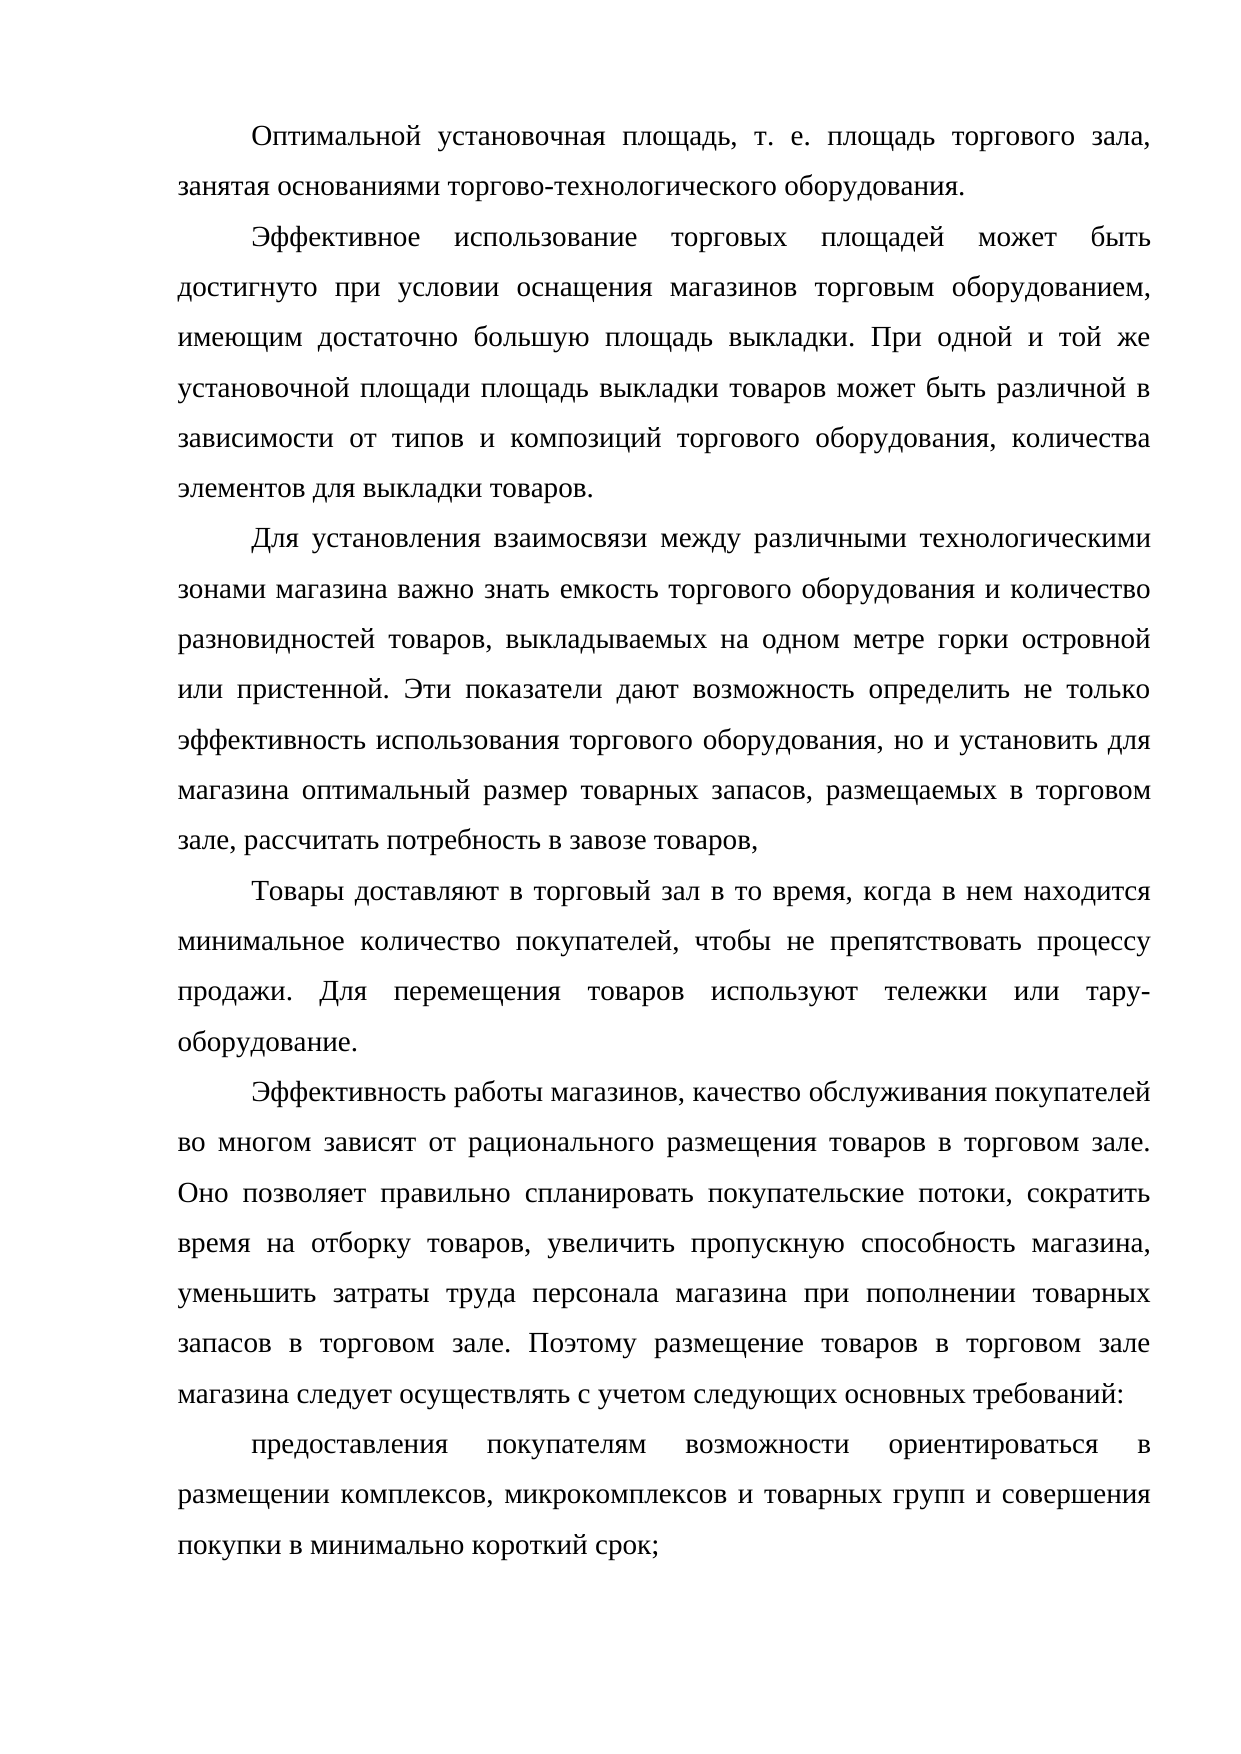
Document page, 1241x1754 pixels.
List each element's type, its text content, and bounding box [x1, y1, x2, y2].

text Эффективность работы магазинов, качество обслуживания покупателей во многом зависят от рационального размещения товаров в торговом зале. Оно позволяет правильно спланировать покупательские потоки, сократить время на отборку товаров, увеличить пропускную способность магазина, уменьшить затраты труда персонала магазина при пополнении товарных запасов в торговом зале. Поэтому размещение товаров в торговом зале магазина следует осуществлять с учетом следующих основных требований: [177, 1074, 1152, 1409]
text Эффективное использование торговых площадей может быть достигнуто при условии оснащения магазинов торговым оборудованием, имеющим достаточно большую площадь выкладки. При одной и той же установочной площади площадь выкладки товаров может быть различной в зависимости от типов и композиций торгового оборудования, количества элементов для выкладки товаров. [177, 219, 1152, 504]
text предоставления покупателям возможности ориентироваться в размещении комплексов, микрокомплексов и товарных групп и совершения покупки в минимально короткий срок; [177, 1426, 1152, 1560]
text Для установления взаимосвязи между различными технологическими зонами магазина важно знать емкость торгового оборудования и количество разновидностей товаров, выкладываемых на одном метре горки островной или пристенной. Эти показатели дают возможность определить не только эффективность использования торгового оборудования, но и установить для магазина оптимальный размер товарных запасов, размещаемых в торговом зале, рассчитать потребность в завозе товаров, [177, 521, 1152, 856]
text Оптимальной установочная площадь, т. е. площадь торгового зала, занятая основаниями торгово-технологического оборудования. [177, 118, 1152, 202]
text Товары доставляют в торговый зал в то время, когда в нем находится минимальное количество покупателей, чтобы не препятствовать процессу продажи. Для перемещения товаров используют тележки или тару-оборудование. [177, 873, 1152, 1057]
